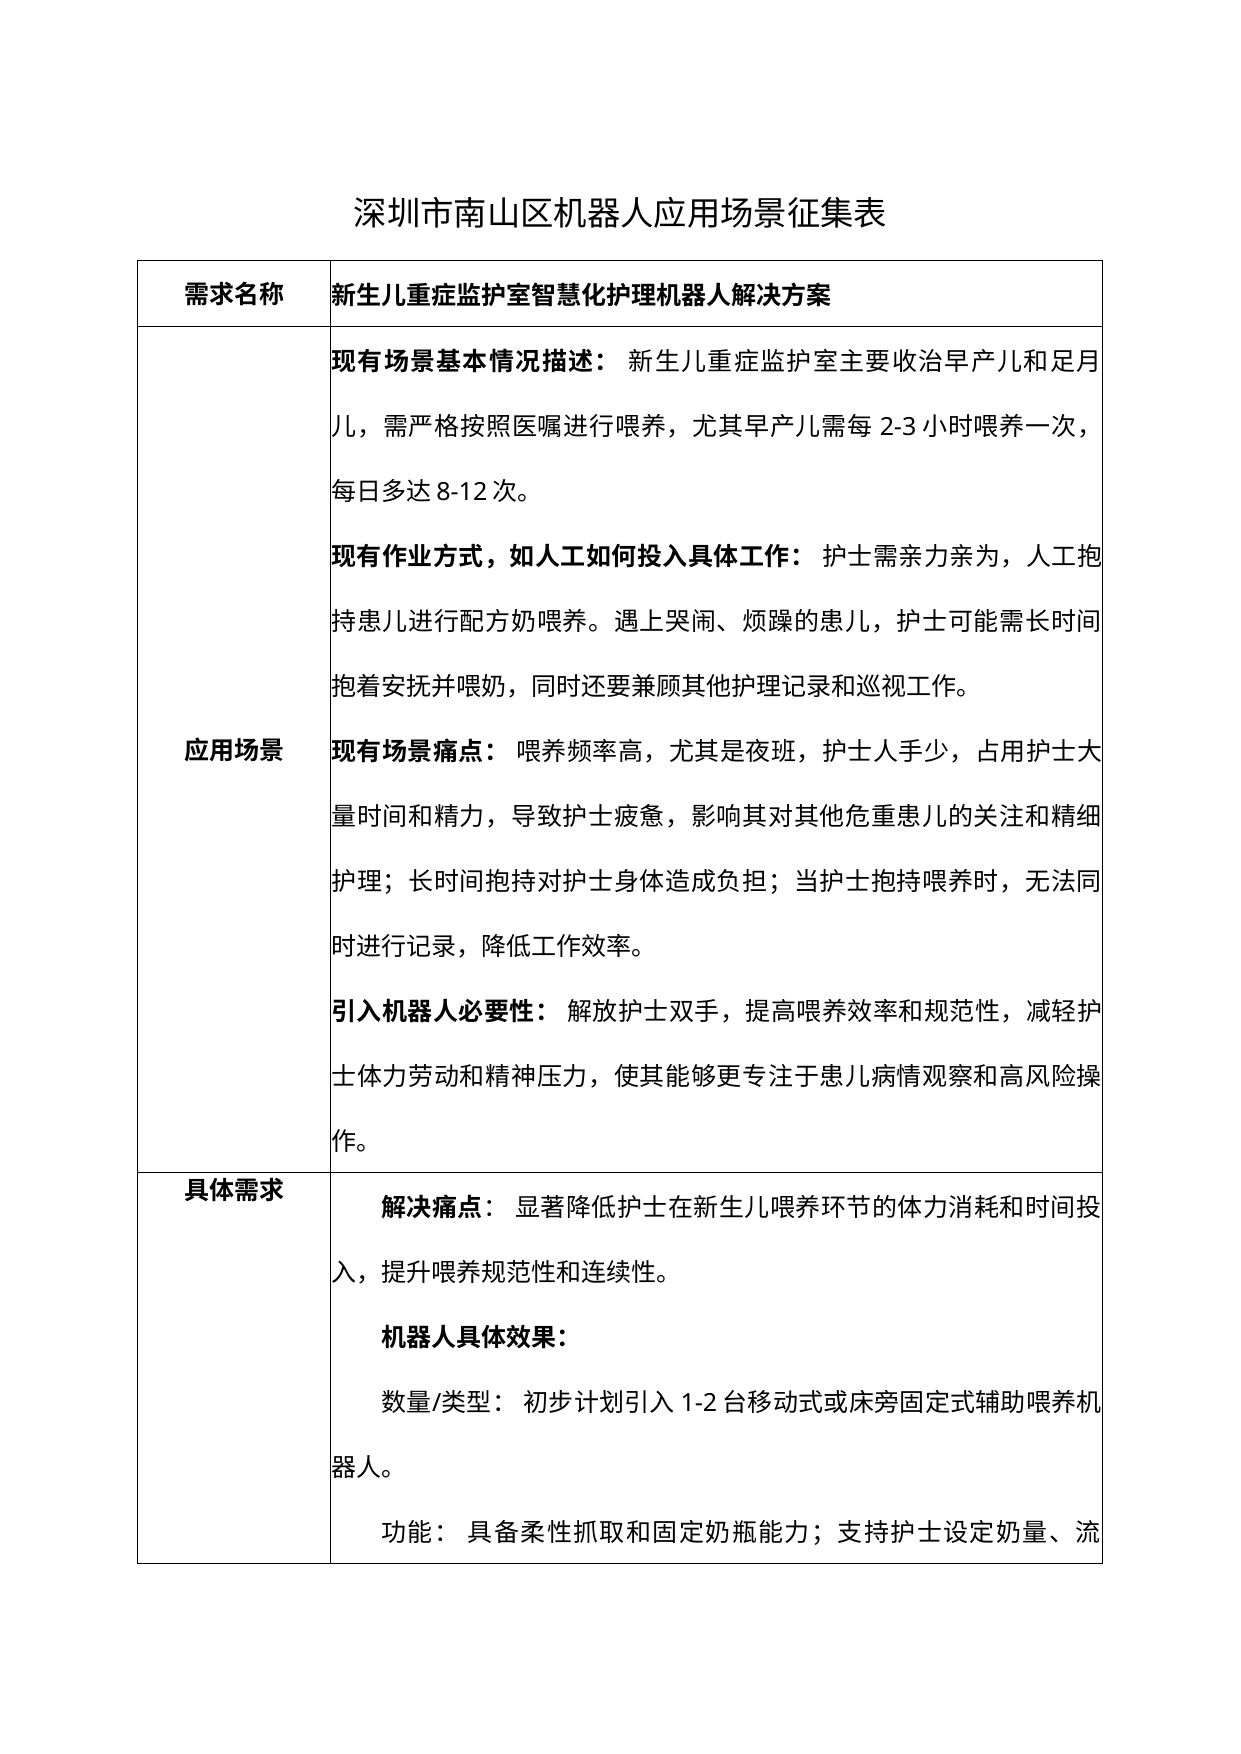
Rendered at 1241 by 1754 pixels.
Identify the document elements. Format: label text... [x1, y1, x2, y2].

table_header 新生儿重症监护室智慧化护理机器人解决方案 [331, 261, 1102, 326]
table_cell 现有场景基本情况描述： 新生儿重症监护室主要收治早产儿和足月儿，需严格按照医嘱进行喂养，尤其早产儿需每2-3小时喂养一次，每日多达8-12次。 现有作业方式，如人工如何投入具体工作： 护士需亲力亲为，人工抱持患儿进行配方奶喂养。遇上哭闹、烦躁的患儿，护士可能需长时间抱着安抚并喂奶，同时还要兼顾其他护理记录和巡视工作。 现有场景痛点： 喂养频率高，尤其是夜班，护士人手少，占用护士大量时间和精力，导致护士疲惫，影响其对其他危重患儿的关注和精细护理；长时间抱持对护士身体造成负担；当护士抱持喂养时，无法同时进行记录，降低工作效率。 引入机器人必要性： 解放护士双手，提高喂养效率和规范性，减轻护士体力劳动和精神压力，使其能够更专注于患儿病情观察和高风险操作。 [331, 327, 1102, 1172]
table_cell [331, 1173, 1102, 1563]
table_header 需求名称 [138, 261, 330, 326]
table_cell 具体需求 [138, 1173, 330, 1563]
table_cell 应用场景 [138, 327, 330, 1172]
text 深圳市南山区机器人应用场景征集表 [187, 178, 1053, 243]
